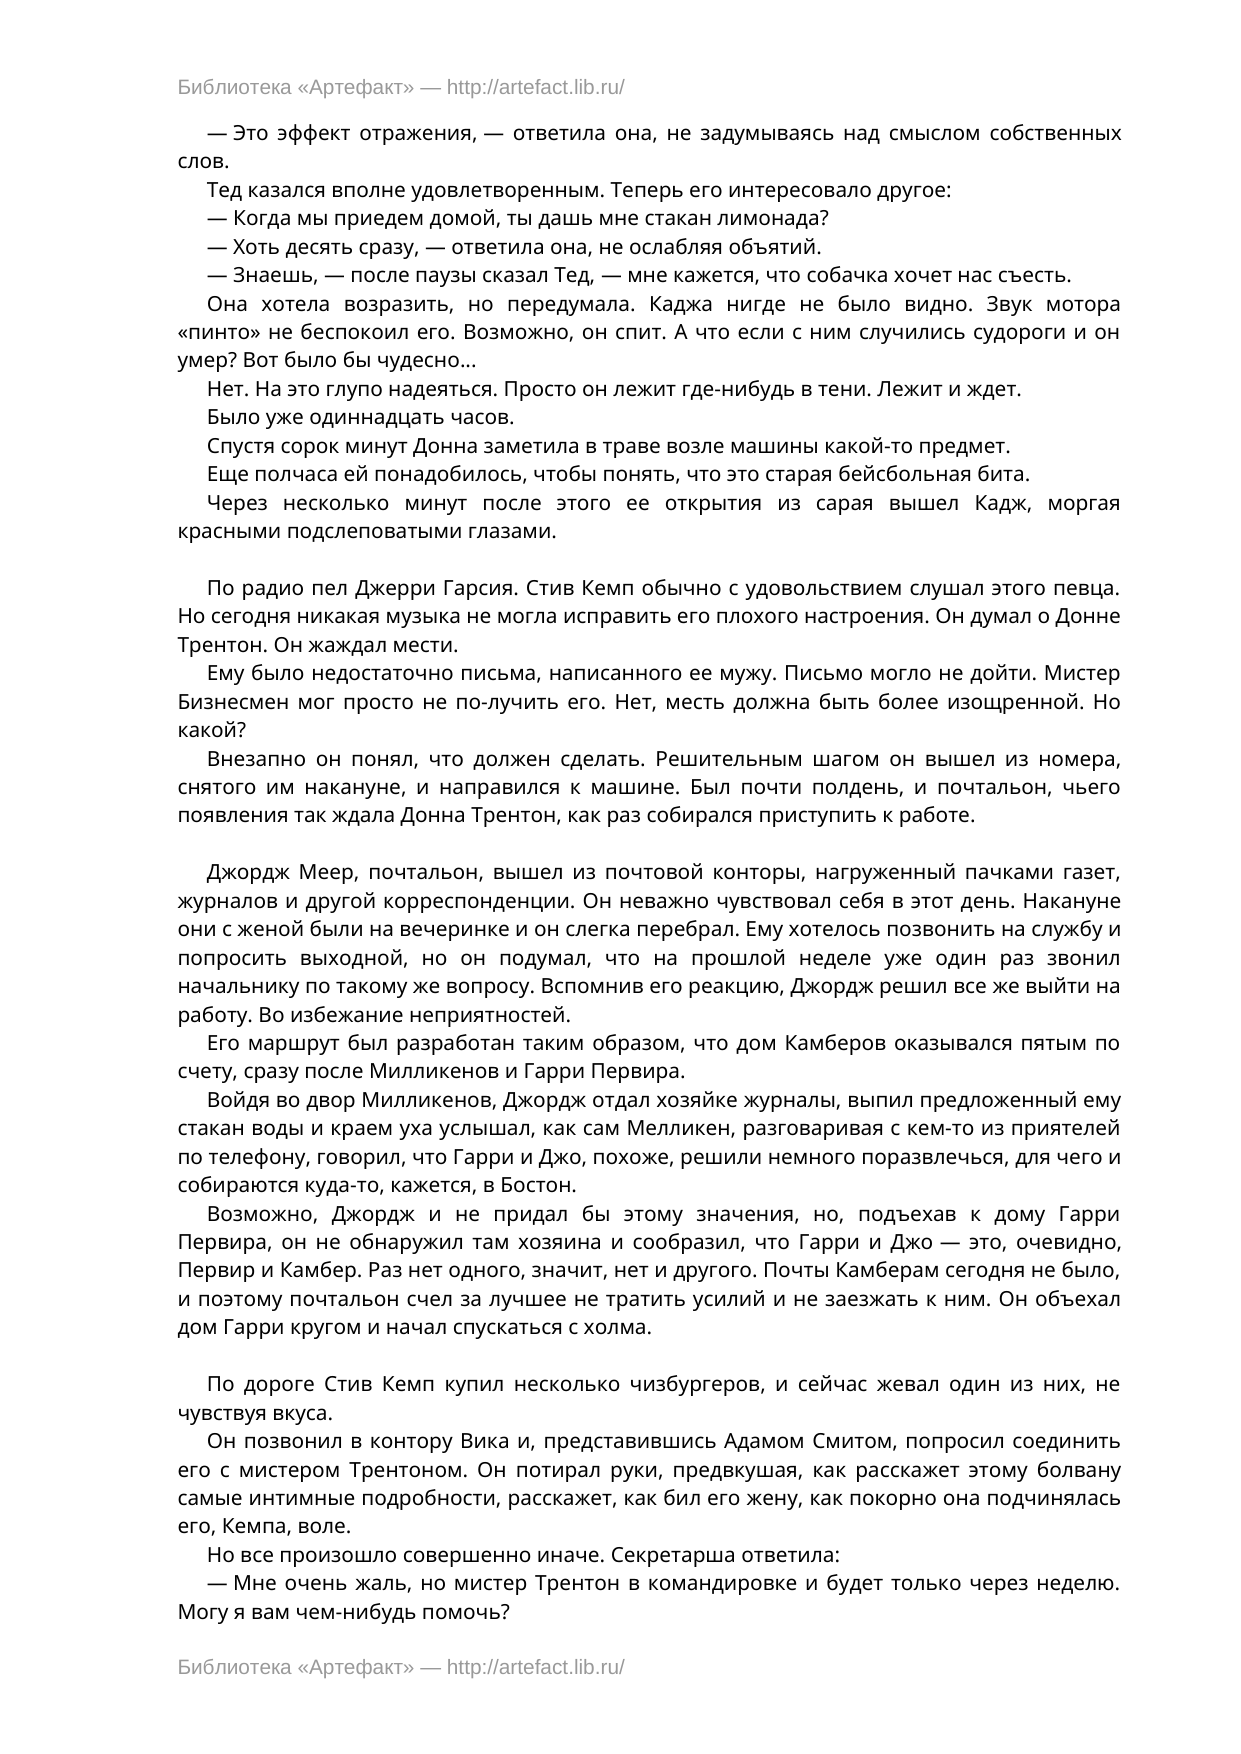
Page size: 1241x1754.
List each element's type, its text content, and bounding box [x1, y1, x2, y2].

text Возможно, Джордж и не придал бы этому значения, но, подъехав к дому Гарри Первира, он не обнаружил там хозяина и сообразил, что Гарри и Джо — это, очевидно, Первир и Камбер. Раз нет одного, значит, нет и другого. Почты Камберам сегодня не было, и поэтому почтальон счел за лучшее не тратить усилий и не заезжать к ним. Он объехал дом Гарри кругом и начал спускаться с холма. [177, 1199, 1122, 1341]
text Джордж Меер, почтальон, вышел из почтовой конторы, нагруженный пачками газет, журналов и другой корреспонденции. Он неважно чувствовал себя в этот день. Накануне они с женой были на вечеринке и он слегка перебрал. Ему хотелось позвонить на службу и попросить выходной, но он подумал, что на прошлой неделе уже один раз звонил начальнику по такому же вопросу. Вспомнив его реакцию, Джордж решил все же выйти на работу. Во избежание неприятностей. [177, 857, 1122, 1028]
text По радио пел Джерри Гарсия. Стив Кемп обычно с удовольствием слушал этого певца. Но сегодня никакая музыка не могла исправить его плохого настроения. Он думал о Донне Трентон. Он жаждал мести. [177, 573, 1122, 658]
text — Когда мы приедем домой, ты дашь мне стакан лимонада? [177, 203, 1122, 232]
text Ему было недостаточно письма, написанного ее мужу. Письмо могло не дойти. Мистер Бизнесмен мог просто не по-лучить его. Нет, месть должна быть более изощренной. Но какой? [177, 658, 1122, 744]
text Было уже одиннадцать часов. [177, 402, 1122, 431]
text Войдя во двор Милликенов, Джордж отдал хозяйке журналы, выпил предложенный ему стакан воды и краем уха услышал, как сам Мелликен, разговаривая с кем-то из приятелей по телефону, говорил, что Гарри и Джо, похоже, решили немного поразвлечься, для чего и собираются куда-то, кажется, в Бостон. [177, 1085, 1122, 1199]
text Спустя сорок минут Донна заметила в траве возле машины какой-то предмет. [177, 431, 1122, 459]
text — Хоть десять сразу, — ответила она, не ослабляя объятий. [177, 232, 1122, 260]
text Нет. На это глупо надеяться. Просто он лежит где-нибудь в тени. Лежит и ждет. [177, 374, 1122, 402]
text Но все произошло совершенно иначе. Секретарша ответила: [177, 1540, 1122, 1568]
text Он позвонил в контору Вика и, представившись Адамом Смитом, попросил соединить его с мистером Трентоном. Он потирал руки, предвкушая, как расскажет этому болвану самые интимные подробности, расскажет, как бил его жену, как покорно она подчинялась его, Кемпа, воле. [177, 1426, 1122, 1540]
text — Мне очень жаль, но мистер Трентон в командировке и будет только через неделю. Могу я вам чем-нибудь помочь? [177, 1568, 1122, 1625]
text Его маршрут был разработан таким образом, что дом Камберов оказывался пятым по счету, сразу после Милликенов и Гарри Первира. [177, 1028, 1122, 1085]
text Она хотела возразить, но передумала. Каджа нигде не было видно. Звук мотора «пинто» не беспокоил его. Возможно, он спит. А что если с ним случились судороги и он умер? Вот было бы чудесно... [177, 289, 1122, 374]
text — Это эффект отражения, — ответила она, не задумываясь над смыслом собственных слов. [177, 118, 1122, 175]
text По дороге Стив Кемп купил несколько чизбургеров, и сейчас жевал один из них, не чувствуя вкуса. [177, 1369, 1122, 1426]
text Еще полчаса ей понадобилось, чтобы понять, что это старая бейсбольная бита. [177, 459, 1122, 488]
text Тед казался вполне удовлетворенным. Теперь его интересовало другое: [177, 175, 1122, 203]
text Внезапно он понял, что должен сделать. Решительным шагом он вышел из номера, снятого им накануне, и направился к машине. Был почти полдень, и почтальон, чьего появления так ждала Донна Трентон, как раз собирался приступить к работе. [177, 744, 1122, 829]
text Через несколько минут после этого ее открытия из сарая вышел Кадж, моргая красными подслеповатыми глазами. [177, 488, 1122, 545]
text — Знаешь, — после паузы сказал Тед, — мне кажется, что собачка хочет нас съесть. [177, 260, 1122, 289]
